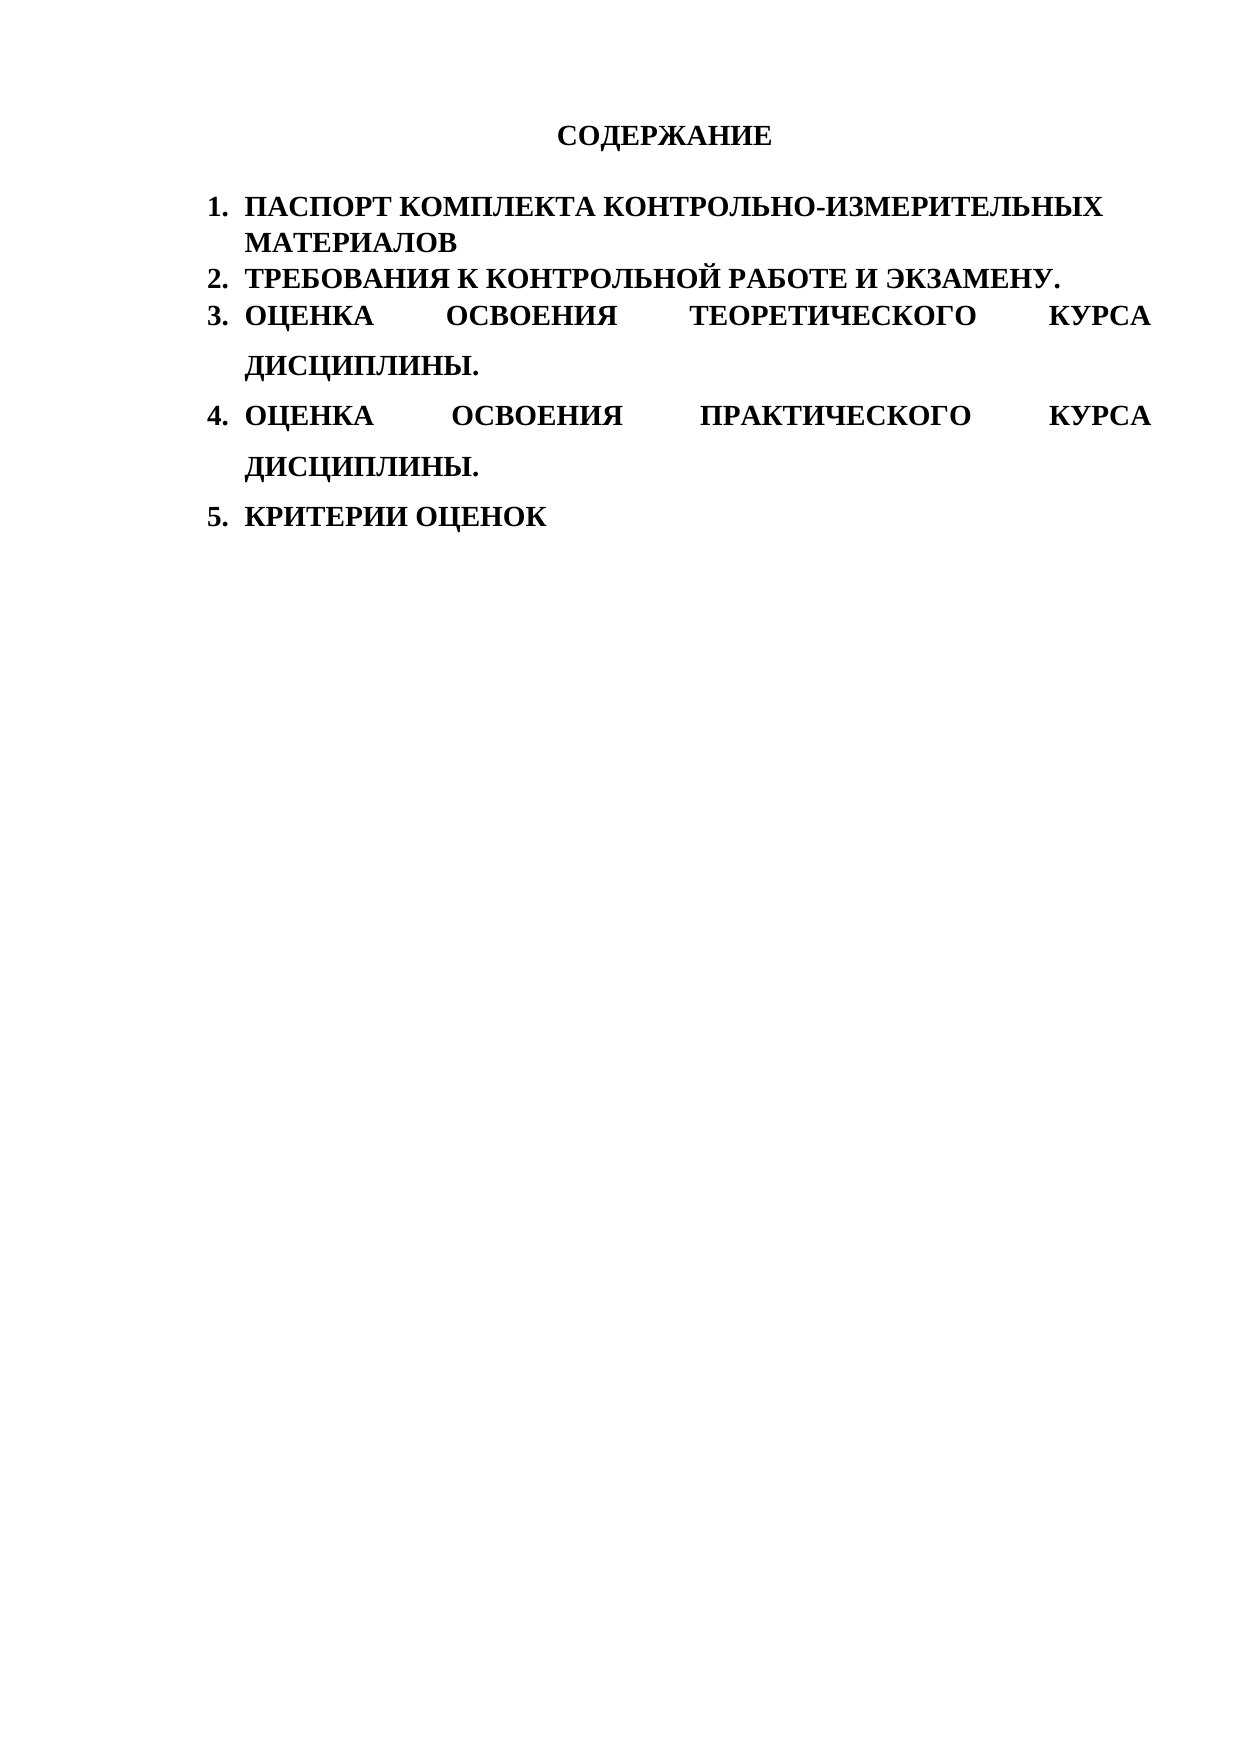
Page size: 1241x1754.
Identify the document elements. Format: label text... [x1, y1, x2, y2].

list ОЦЕНКА ОСВОЕНИЯ ТЕОРЕТИЧЕСКОГО КУРСА ДИСЦИПЛИНЫ. [207, 298, 1152, 382]
list ТРЕБОВАНИЯ К КОНТРОЛЬНОЙ РАБОТЕ И ЭКЗАМЕНУ. [207, 262, 1152, 295]
text СОДЕРЖАНИЕ [177, 118, 1152, 152]
list ОЦЕНКА ОСВОЕНИЯ ПРАКТИЧЕСКОГО КУРСА ДИСЦИПЛИНЫ. [207, 398, 1152, 482]
list КРИТЕРИИ ОЦЕНОК [207, 499, 1152, 532]
list ПАСПОРТ КОМПЛЕКТА КОНТРОЛЬНО-ИЗМЕРИТЕЛЬНЫХ МАТЕРИАЛОВ [207, 189, 1152, 259]
